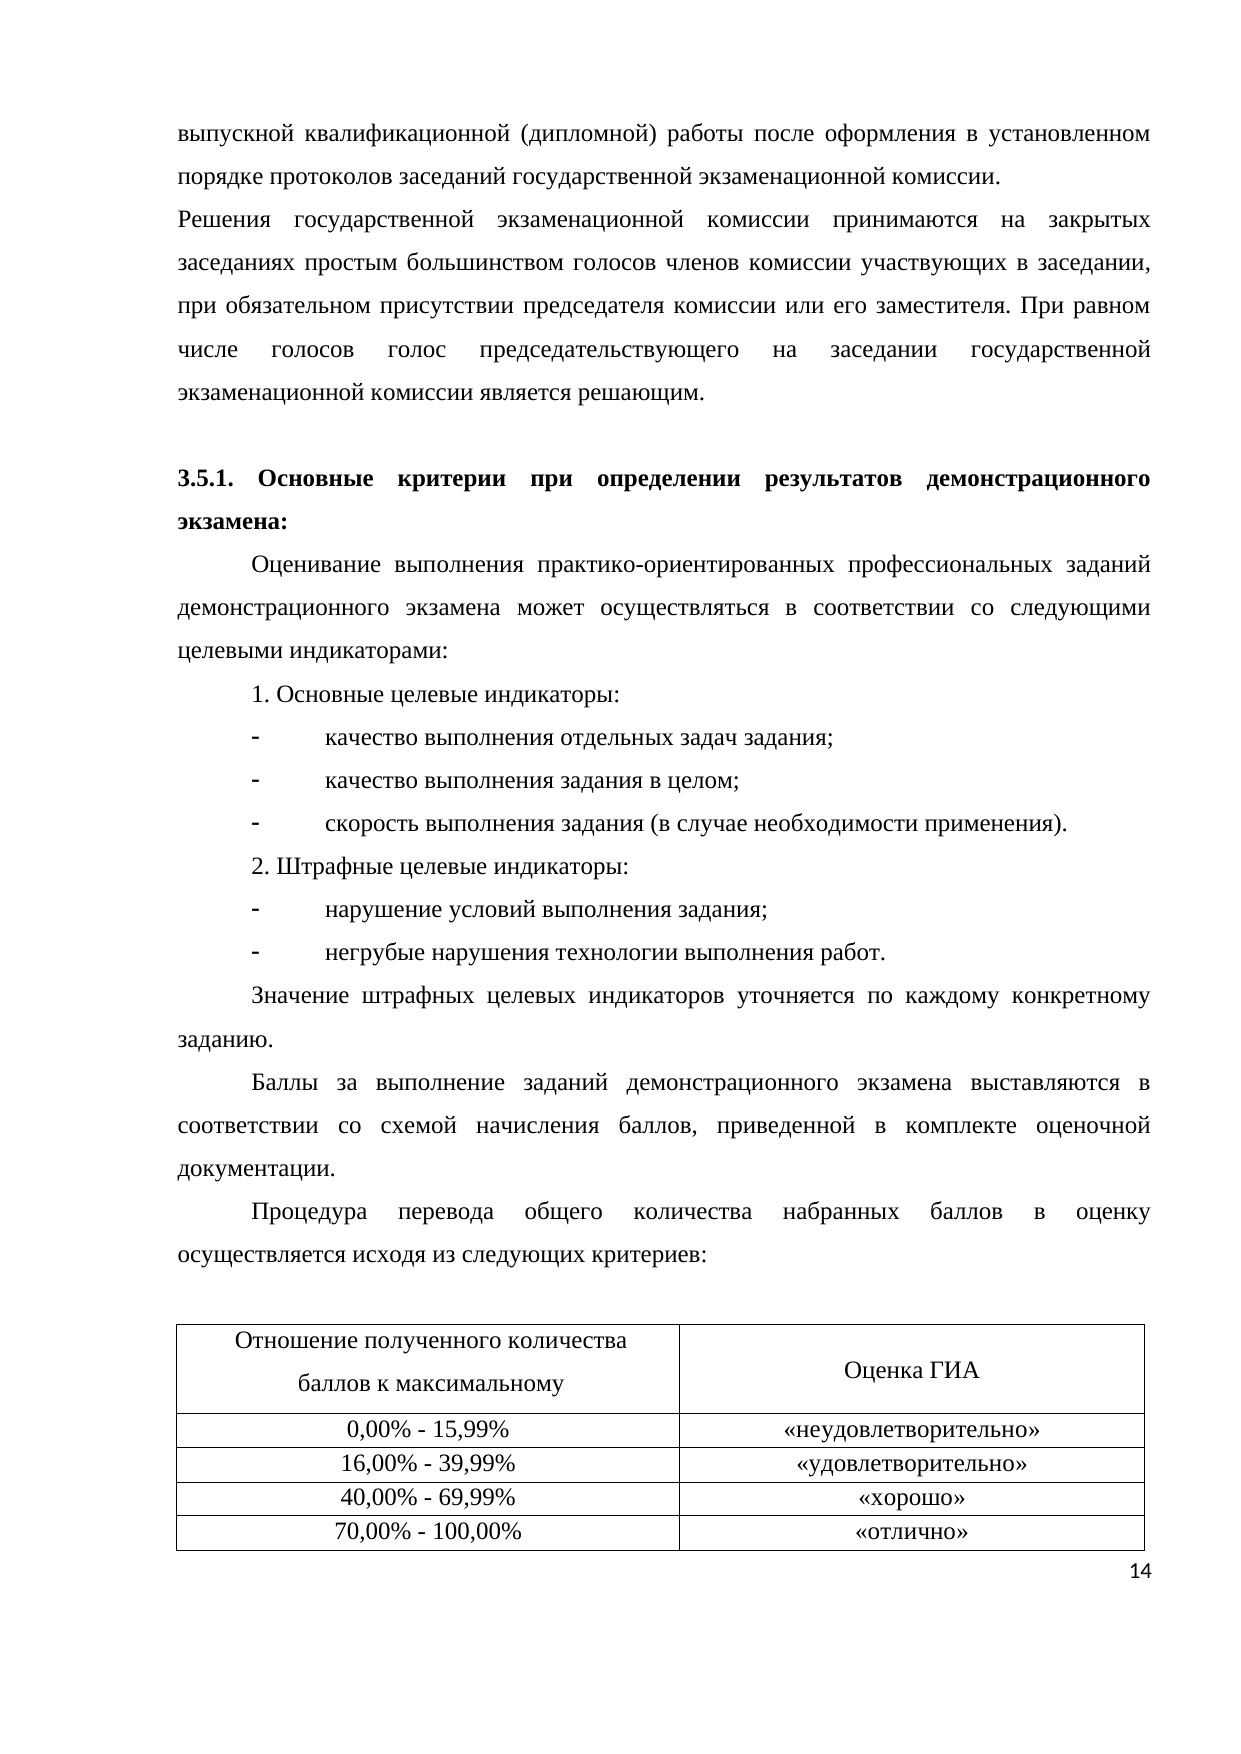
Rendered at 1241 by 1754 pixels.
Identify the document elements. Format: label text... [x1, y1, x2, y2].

table_header Оценка ГИА [680, 1325, 1144, 1413]
list качество выполнения отдельных задач задания; [177, 722, 1152, 751]
text 2. Штрафные целевые индикаторы: [177, 851, 1152, 880]
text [177, 118, 1152, 190]
text Решения государственной экзаменационной комиссии принимаются на закрытых заседаниях простым большинством голосов членов комиссии участвующих в заседании, при обязательном присутствии председателя комиссии или его заместителя. При равном числе голосов голос председательствующего на заседании государственной экзаменационной комиссии является решающим. [177, 204, 1152, 406]
list скорость выполнения задания (в случае необходимости применения). [177, 808, 1152, 837]
table_cell «неудовлетворительно» [680, 1414, 1144, 1447]
table_cell 0,00% - 15,99% [177, 1414, 679, 1447]
text 1. Основные целевые индикаторы: [177, 679, 1152, 707]
table_cell 70,00% - 100,00% [177, 1516, 679, 1549]
list негрубые нарушения технологии выполнения работ. [177, 937, 1152, 966]
text Оценивание выполнения практико-ориентированных профессиональных заданий демонстрационного экзамена может осуществляться в соответствии со следующими целевыми индикаторами: [177, 549, 1152, 664]
table_cell 40,00% - 69,99% [177, 1483, 679, 1515]
table_cell 16,00% - 39,99% [177, 1448, 679, 1481]
table_header Отношение полученного количества баллов к максимальному возможному(%) [177, 1325, 679, 1413]
text 3.5.1. Основные критерии при определении результатов демонстрационного экзамена: [177, 463, 1152, 535]
text Баллы за выполнение заданий демонстрационного экзамена выставляются в соответствии со схемой начисления баллов, приведенной в комплекте оценочной документации. [177, 1067, 1152, 1182]
text Процедура перевода общего количества набранных баллов в оценку осуществляется исходя из следующих критериев: [177, 1196, 1152, 1268]
text Значение штрафных целевых индикаторов уточняется по каждому конкретному заданию. [177, 981, 1152, 1052]
list качество выполнения задания в целом; [177, 765, 1152, 794]
table_cell «удовлетворительно» [680, 1448, 1144, 1481]
table_cell «отлично» [680, 1516, 1144, 1549]
list нарушение условий выполнения задания; [177, 894, 1152, 923]
table_cell «хорошо» [680, 1483, 1144, 1515]
